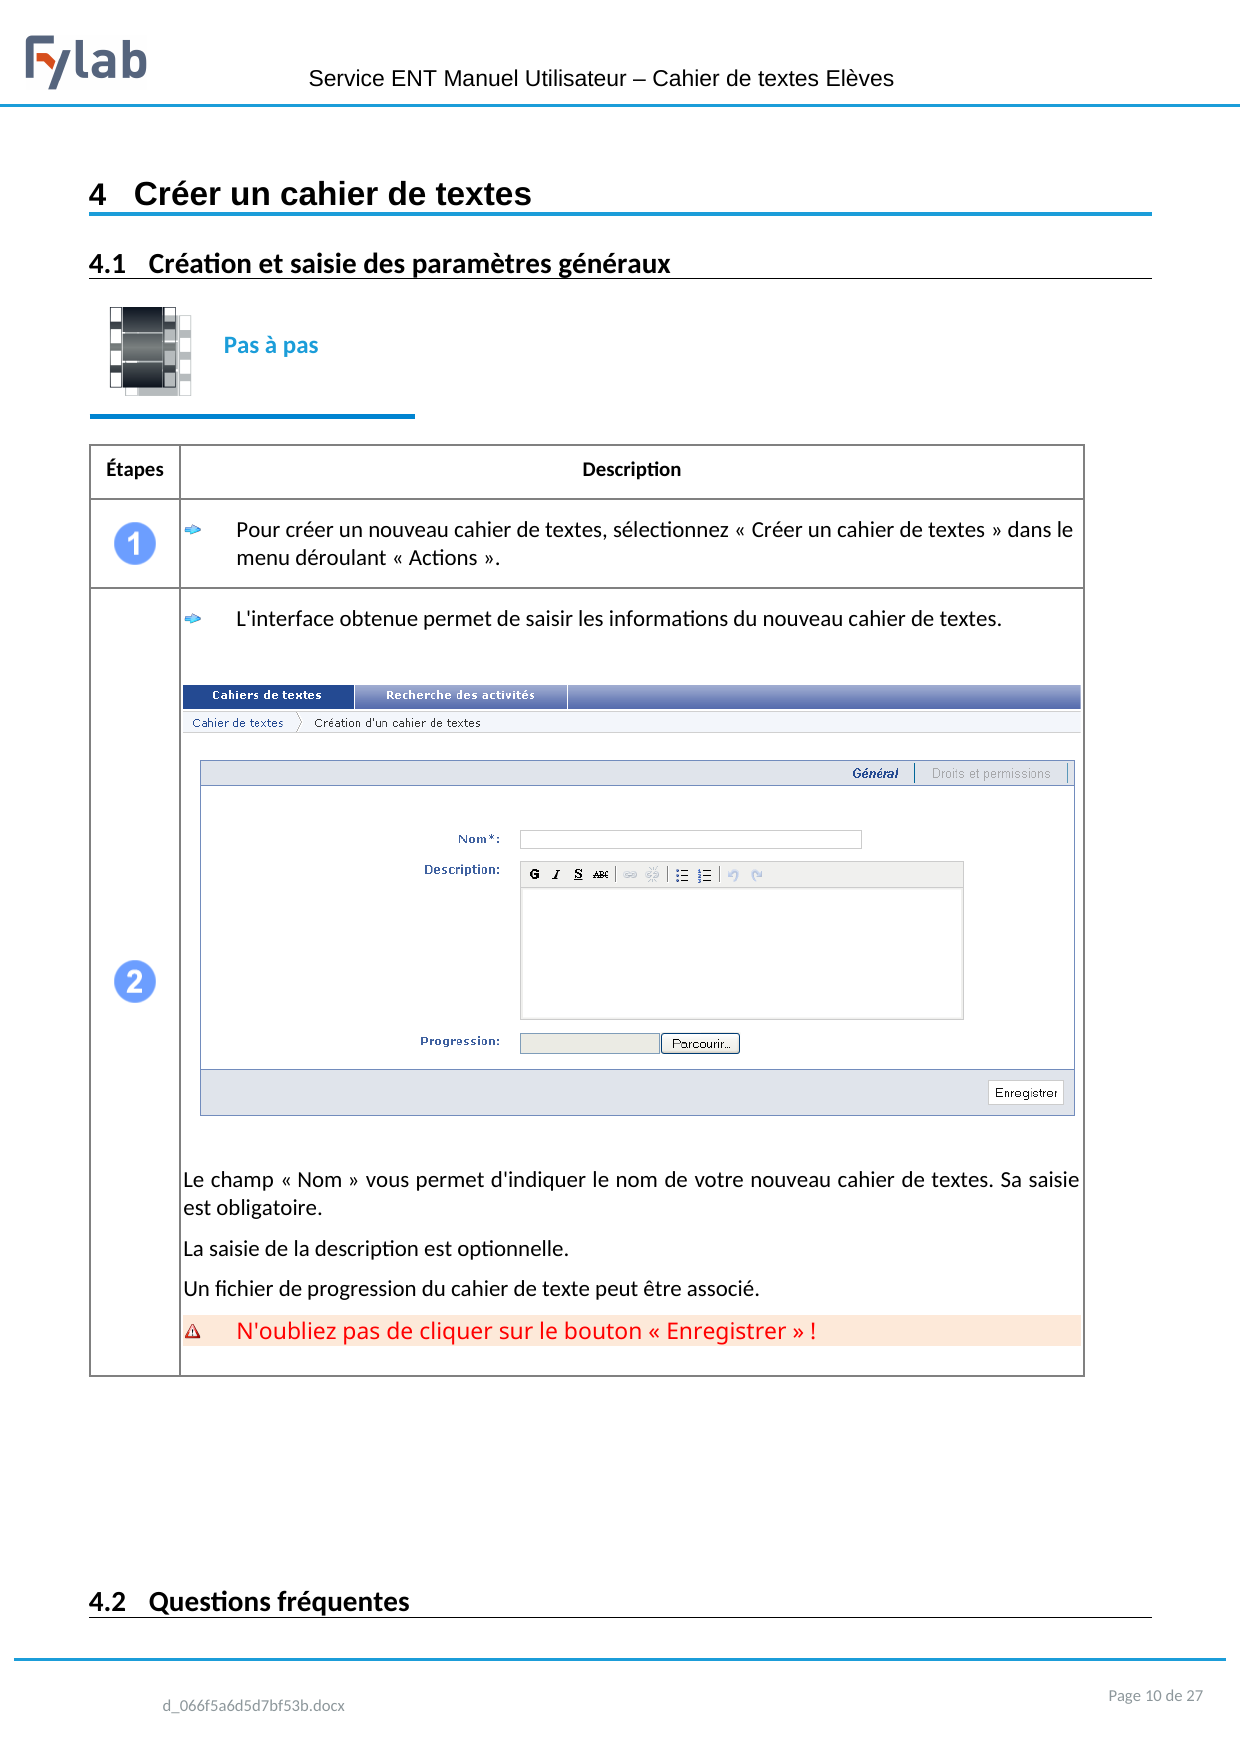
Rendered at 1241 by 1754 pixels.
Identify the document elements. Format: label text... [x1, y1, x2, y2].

picture [113, 522, 157, 565]
subtitle Création et saisie des paramètres généraux [89, 253, 1152, 278]
table_header [90, 304, 221, 414]
picture [113, 960, 157, 1003]
table_header Description [181, 446, 1083, 498]
table_cell [91, 589, 179, 1374]
table_header Pas à pas [221, 304, 414, 414]
picture [184, 1322, 201, 1340]
subtitle Questions fréquentes [89, 1592, 1152, 1617]
picture [184, 610, 201, 627]
picture [109, 307, 201, 396]
table_cell Pour créer un nouveau cahier de textes, sélectionnez « Créer un cahier de textes » dans le menu déroulant « Actions ». [181, 500, 1083, 587]
table_cell [91, 500, 179, 587]
table_cell L'interface obtenue permet de saisir les informations du nouveau cahier de textes. Le champ « Nom » vous permet d'indiquer le nom de votre nouveau cahier de textes. Sa saisie est obligatoire. La saisie de la description est optionnelle. Un fichier de progression du cahier de texte peut être associé. N'oubliez pas de cliquer sur le bouton « Enregistrer » ! [181, 589, 1083, 1374]
subtitle Créer un cahier de textes [89, 175, 1152, 212]
picture [183, 685, 1081, 1120]
picture [184, 521, 201, 538]
table_header Étapes [91, 446, 179, 498]
